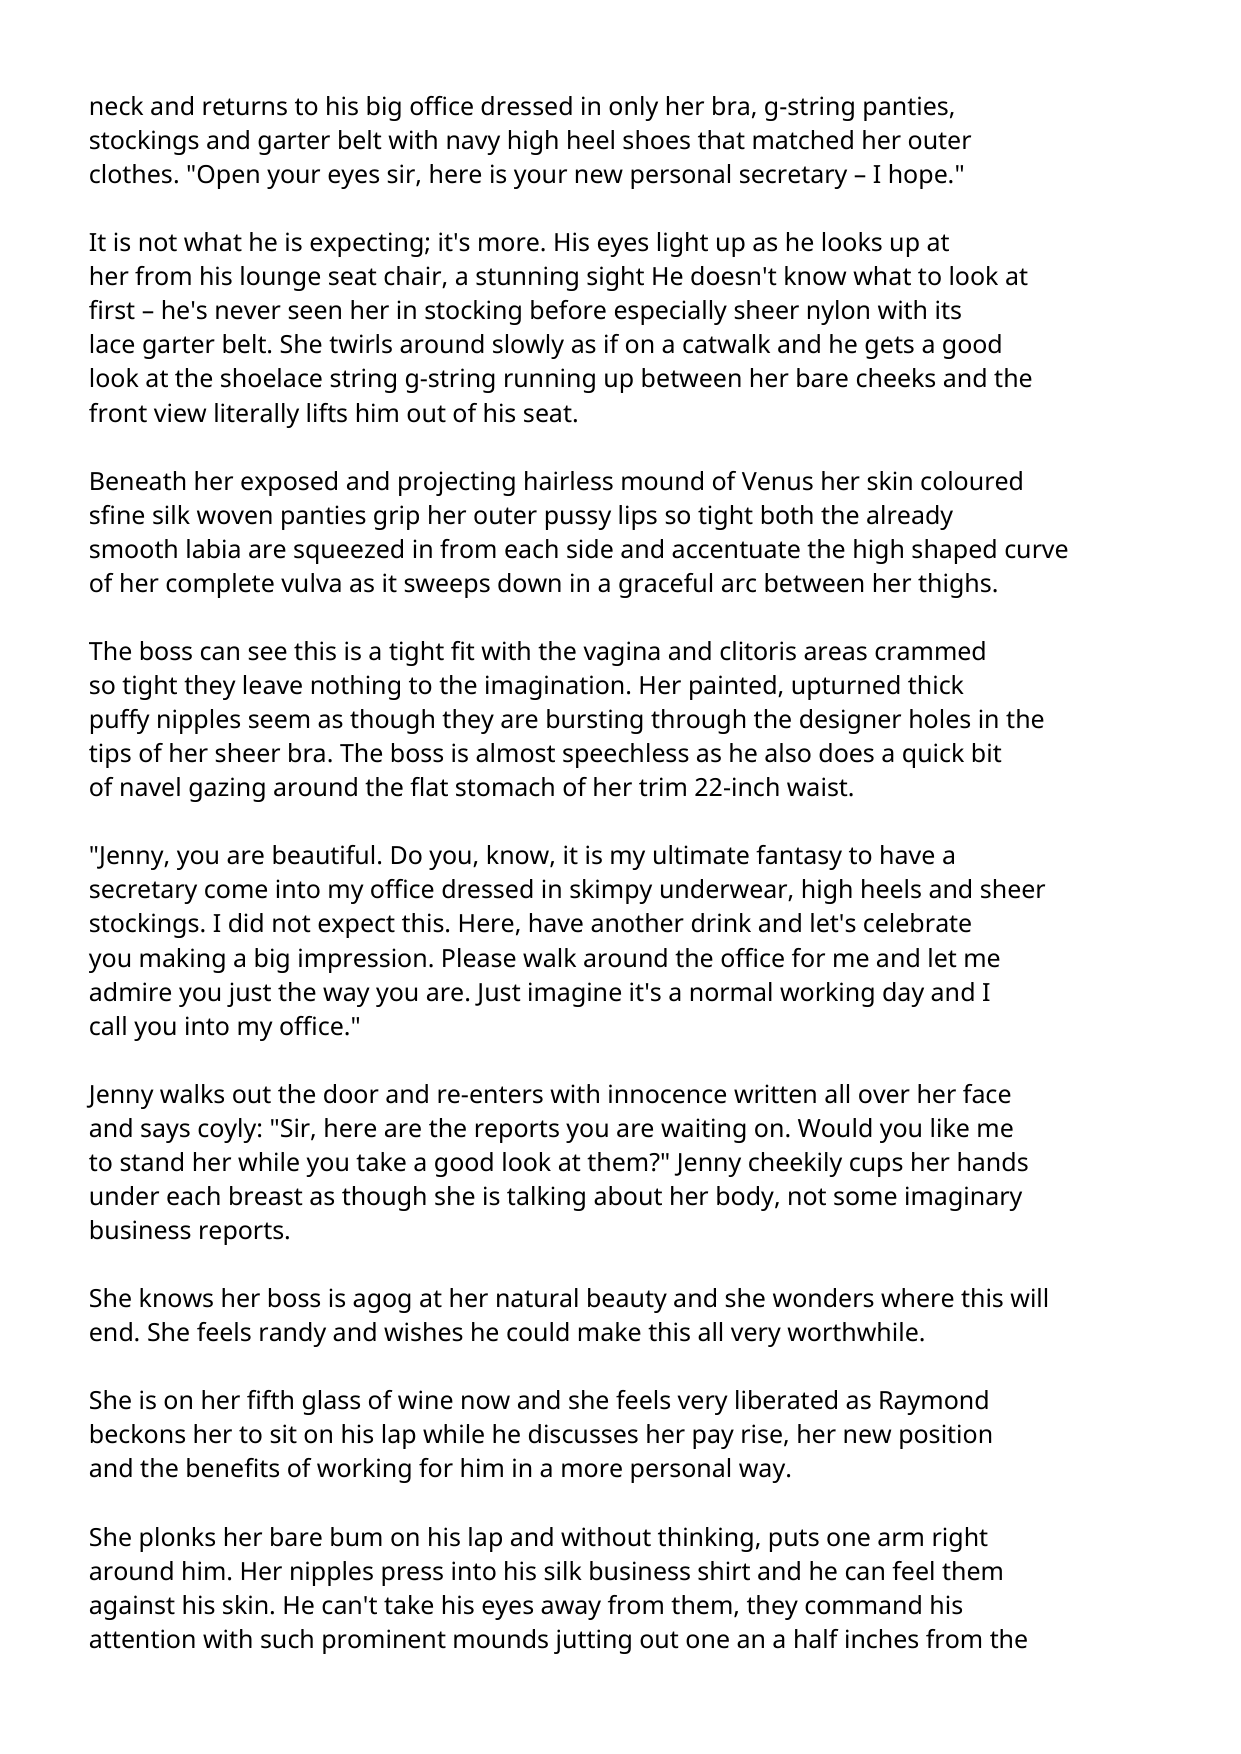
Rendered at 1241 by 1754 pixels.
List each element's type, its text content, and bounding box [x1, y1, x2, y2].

text The boss can see this is a tight fit with the vagina and clitoris areas crammed [89, 634, 1152, 668]
text so tight they leave nothing to the imagination. Her painted, upturned thick [89, 668, 1152, 702]
text and the benefits of working for him in a more personal way. [89, 1451, 1152, 1485]
text sfine silk woven panties grip her outer pussy lips so tight both the already [89, 497, 1152, 531]
text stockings and garter belt with navy high heel shoes that matched her outer [89, 123, 1152, 157]
text her from his lounge seat chair, a stunning sight He doesn't know what to look at [89, 259, 1152, 293]
text It is not what he is expecting; it's more. His eyes light up as he looks up at [89, 225, 1152, 259]
text neck and returns to his big office dressed in only her bra, g-string panties, [89, 89, 1152, 123]
text tips of her sheer bra. The boss is almost speechless as he also does a quick bit [89, 736, 1152, 770]
text She plonks her bare bum on his lap and without thinking, puts one arm right [89, 1519, 1152, 1553]
text front view literally lifts him out of his seat. [89, 395, 1152, 429]
text admire you just the way you are. Just imagine it's a normal working day and I [89, 974, 1152, 1008]
text Jenny walks out the door and re-enters with innocence written all over her face [89, 1076, 1152, 1111]
text attention with such prominent mounds jutting out one an a half inches from the [89, 1621, 1152, 1656]
text secretary come into my office dressed in skimpy underwear, high heels and sheer [89, 872, 1152, 906]
text call you into my office." [89, 1008, 1152, 1042]
text stockings. I did not expect this. Here, have another drink and let's celebrate [89, 906, 1152, 940]
text end. She feels randy and wishes he could make this all very worthwhile. [89, 1315, 1152, 1349]
text Beneath her exposed and projecting hairless mound of Venus her skin coloured [89, 463, 1152, 497]
text smooth labia are squeezed in from each side and accentuate the high shaped curve [89, 531, 1152, 566]
text under each breast as though she is talking about her body, not some imaginary [89, 1179, 1152, 1213]
text of navel gazing around the flat stomach of her trim 22-inch waist. [89, 770, 1152, 804]
text clothes. "Open your eyes sir, here is your new personal secretary – I hope." [89, 157, 1152, 191]
text lace garter belt. She twirls around slowly as if on a catwalk and he gets a good [89, 327, 1152, 361]
text around him. Her nipples press into his silk business shirt and he can feel them [89, 1553, 1152, 1587]
text look at the shoelace string g-string running up between her bare cheeks and the [89, 361, 1152, 395]
text and says coyly: "Sir, here are the reports you are waiting on. Would you like me [89, 1111, 1152, 1144]
text you making a big impression. Please walk around the office for me and let me [89, 940, 1152, 974]
text to stand her while you take a good look at them?" Jenny cheekily cups her hands [89, 1144, 1152, 1179]
text She knows her boss is agog at her natural beauty and she wonders where this will [89, 1281, 1152, 1315]
text She is on her fifth glass of wine now and she feels very liberated as Raymond [89, 1383, 1152, 1417]
text business reports. [89, 1213, 1152, 1247]
text beckons her to sit on his lap while he discusses her pay rise, her new position [89, 1417, 1152, 1451]
text first – he's never seen her in stocking before especially sheer nylon with its [89, 293, 1152, 327]
text of her complete vulva as it sweeps down in a graceful arc between her thighs. [89, 566, 1152, 599]
text against his skin. He can't take his eyes away from them, they command his [89, 1587, 1152, 1621]
text "Jenny, you are beautiful. Do you, know, it is my ultimate fantasy to have a [89, 838, 1152, 872]
text puffy nipples seem as though they are bursting through the designer holes in the [89, 702, 1152, 736]
